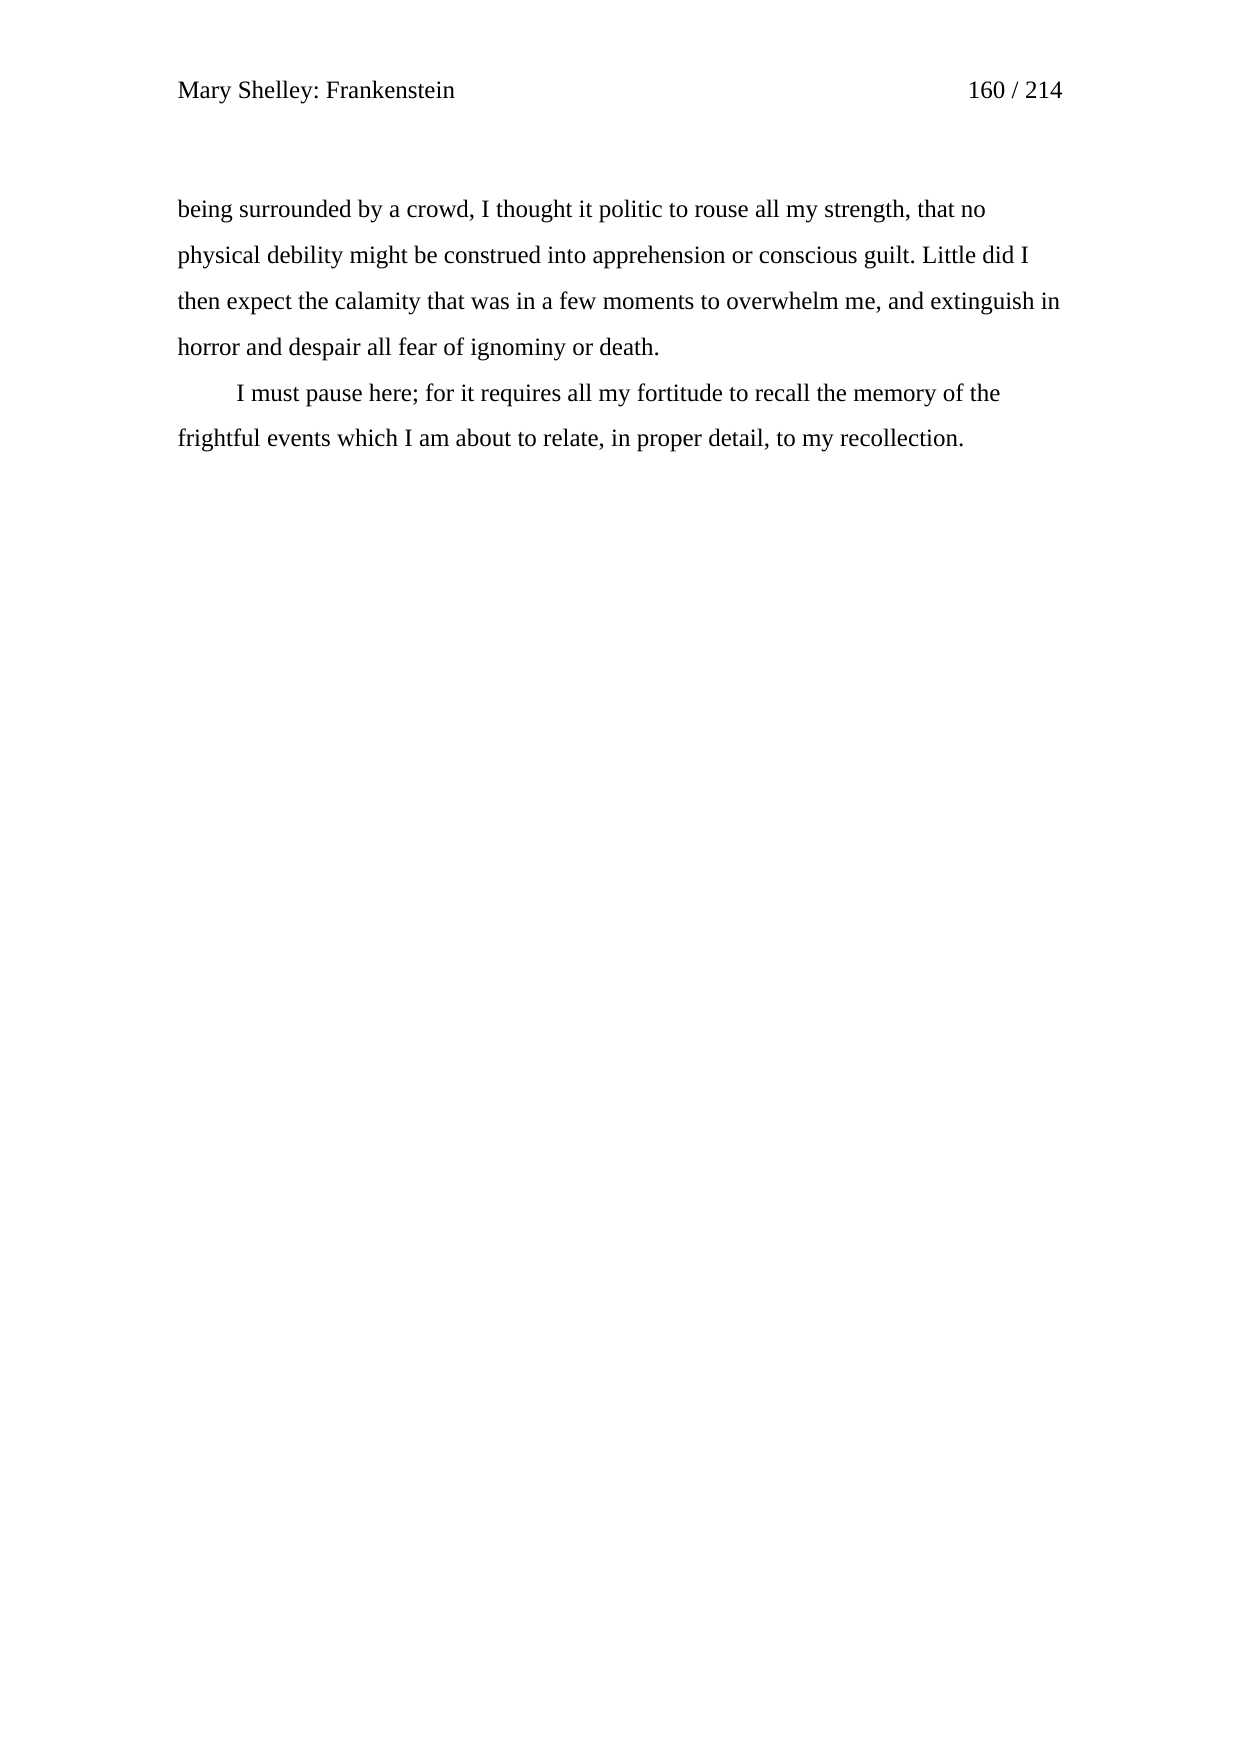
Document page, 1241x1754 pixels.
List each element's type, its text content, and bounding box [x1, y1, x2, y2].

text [177, 177, 1063, 361]
text I must pause here; for it requires all my fortitude to recall the memory of the frightful events which I am about to relate, in proper detail, to my recollection. [177, 361, 1063, 452]
